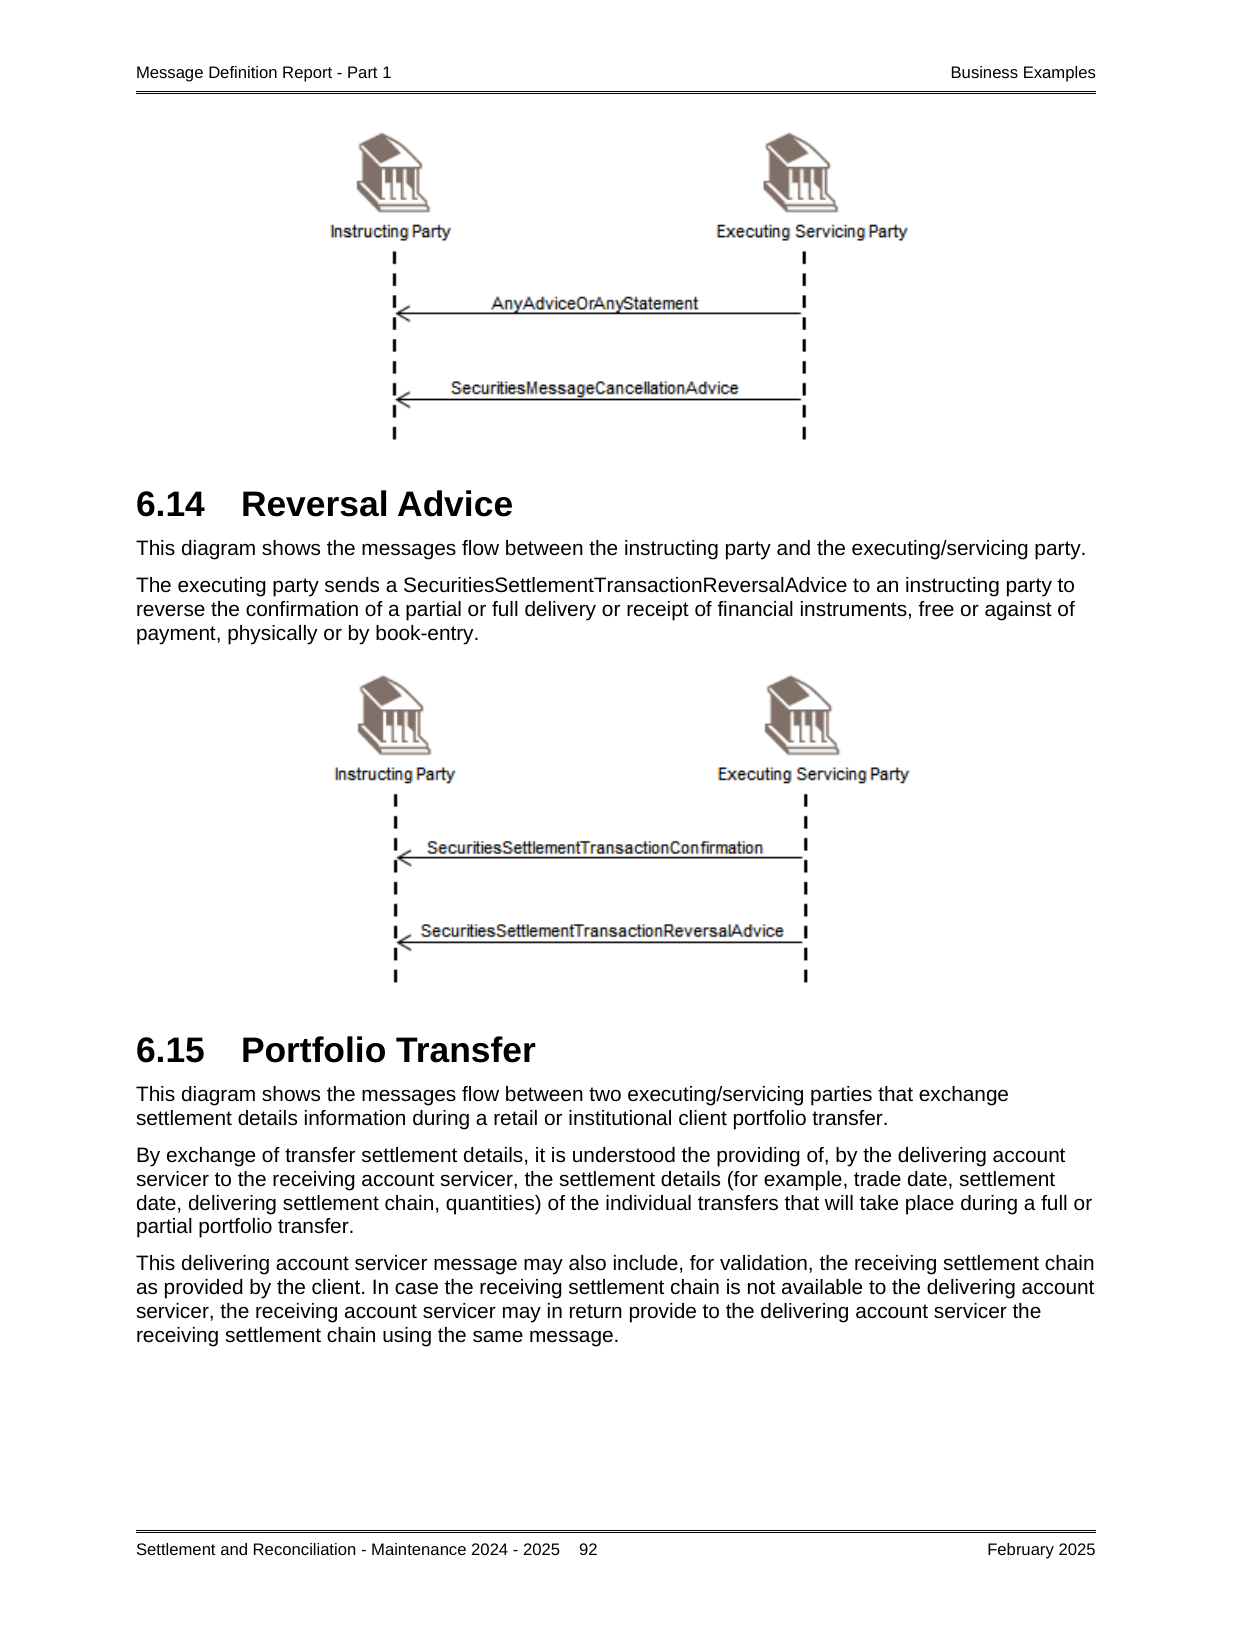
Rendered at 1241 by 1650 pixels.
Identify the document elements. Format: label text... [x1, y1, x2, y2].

text This diagram shows the messages flow between two executing/servicing parties that exchange settlement details information during a retail or institutional client portfolio transfer. [136, 1082, 1104, 1130]
picture [315, 117, 925, 446]
picture [327, 669, 914, 992]
text This diagram shows the messages flow between the instructing party and the executing/servicing party. [136, 536, 1104, 560]
text By exchange of transfer settlement details, it is understood the providing of, by the delivering account servicer to the receiving account servicer, the settlement details (for example, trade date, settlement date, delivering settlement chain, quantities) of the individual transfers that will take place during a full or partial portfolio transfer. [136, 1142, 1104, 1238]
subtitle Reversal Advice [136, 483, 1104, 523]
text The executing party sends a SecuritiesSettlementTransactionReversalAdvice to an instructing party to reverse the confirmation of a partial or full delivery or receipt of financial instruments, free or against of payment, physically or by book-entry. [136, 572, 1104, 644]
text This delivering account servicer message may also include, for validation, the receiving settlement chain as provided by the client. In case the receiving settlement chain is not available to the delivering account servicer, the receiving account servicer may in return provide to the delivering account servicer the receiving settlement chain using the same message. [136, 1251, 1104, 1347]
subtitle Portfolio Transfer [136, 1029, 1104, 1069]
